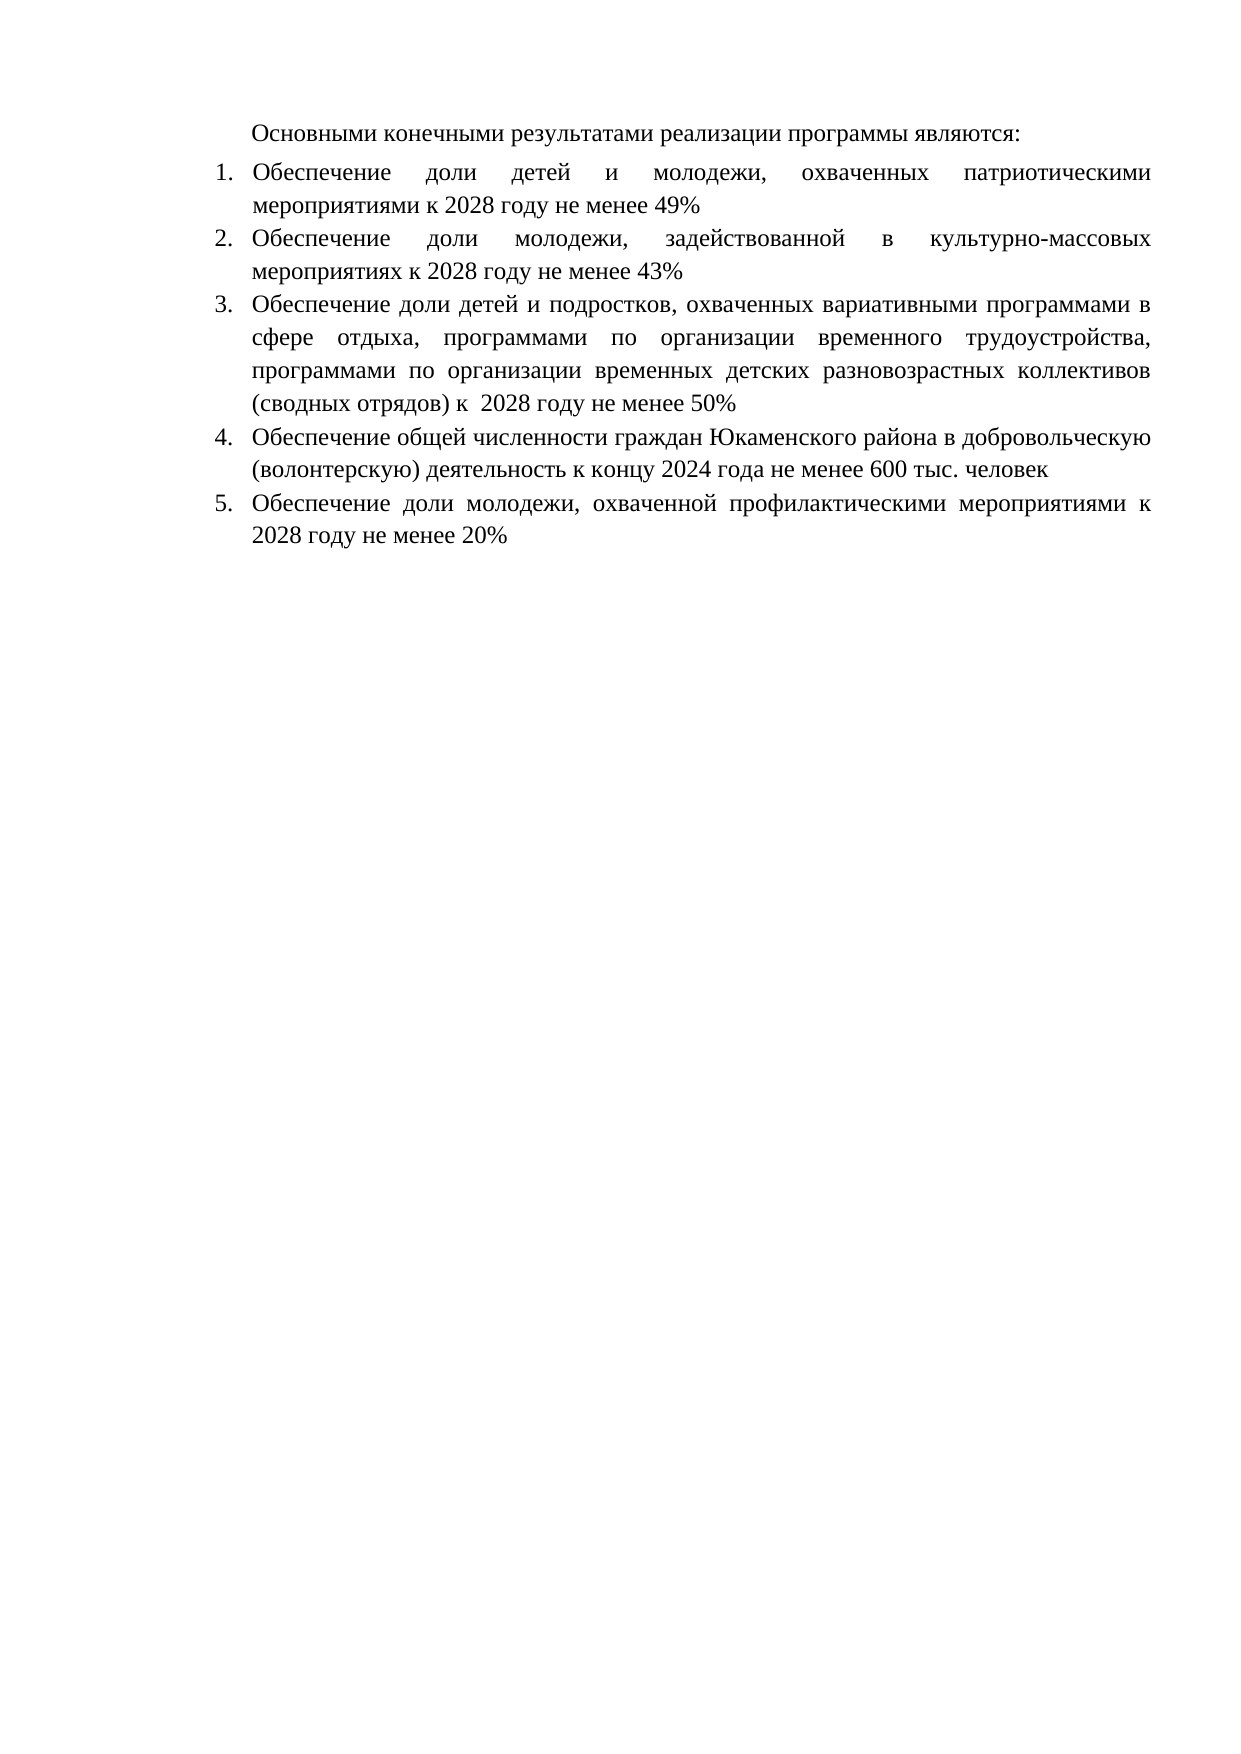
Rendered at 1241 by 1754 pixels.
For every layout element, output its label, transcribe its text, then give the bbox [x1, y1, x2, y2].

list Обеспечение доли молодежи, охваченной профилактическими мероприятиями к 2028 году не менее 20% [214, 488, 1152, 549]
list Обеспечение доли детей и молодежи, охваченных патриотическими мероприятиями к 2028 году не менее 49% [215, 157, 1152, 219]
list Обеспечение доли детей и подростков, охваченных вариативными программами в сфере отдыха, программами по организации временного трудоустройства, программами по организации временных детских разновозрастных коллективов (сводных отрядов) к 2028 году не менее 50% [214, 289, 1152, 417]
list Обеспечение доли молодежи, задействованной в культурно-массовых мероприятиях к 2028 году не менее 43% [214, 223, 1152, 285]
text Основными конечными результатами реализации программы являются: [177, 118, 1152, 147]
list Обеспечение общей численности граждан Юкаменского района в добровольческую (волонтерскую) деятельность к концу 2024 года не менее 600 тыс. человек [214, 422, 1152, 483]
